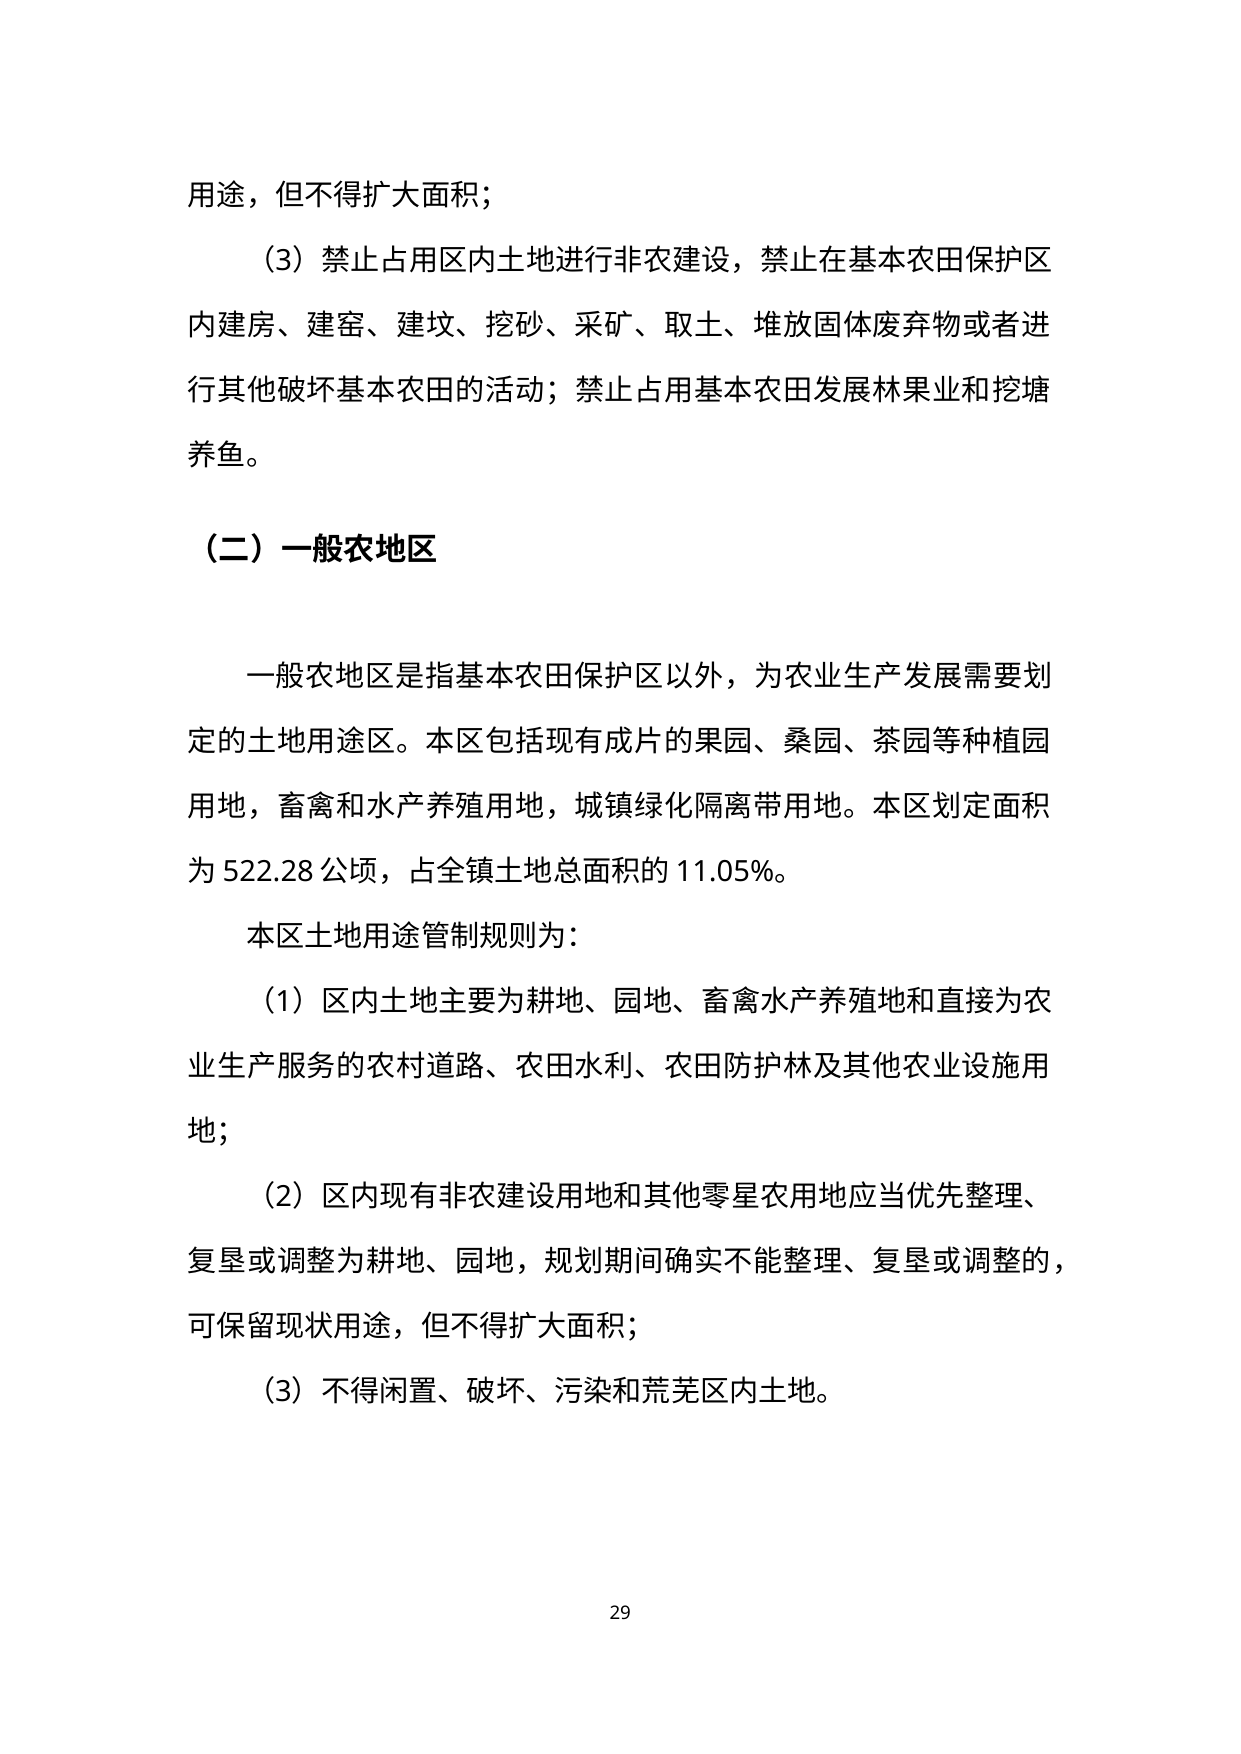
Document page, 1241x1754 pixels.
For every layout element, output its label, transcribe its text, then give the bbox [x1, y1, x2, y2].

text （2）区内现有非农建设用地和其他零星农用地应当优先整理、复垦或调整为耕地、园地，规划期间确实不能整理、复垦或调整的，可保留现状用途，但不得扩大面积； [187, 1161, 1053, 1356]
subtitle （二）一般农地区 [187, 514, 1053, 579]
text 一般农地区是指基本农田保护区以外，为农业生产发展需要划定的土地用途区。本区包括现有成片的果园、桑园、茶园等种植园用地，畜禽和水产养殖用地，城镇绿化隔离带用地。本区划定面积为522.28公顷，占全镇土地总面积的11.05%。 [187, 641, 1053, 901]
text 本区土地用途管制规则为： [187, 901, 1053, 966]
text （3）禁止占用区内土地进行非农建设，禁止在基本农田保护区内建房、建窑、建坟、挖砂、采矿、取土、堆放固体废弃物或者进行其他破坏基本农田的活动；禁止占用基本农田发展林果业和挖塘养鱼。 [187, 225, 1053, 485]
text （3）不得闲置、破坏、污染和荒芜区内土地。 [187, 1356, 1053, 1421]
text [187, 160, 1053, 225]
text （1）区内土地主要为耕地、园地、畜禽水产养殖地和直接为农业生产服务的农村道路、农田水利、农田防护林及其他农业设施用地； [187, 966, 1053, 1161]
